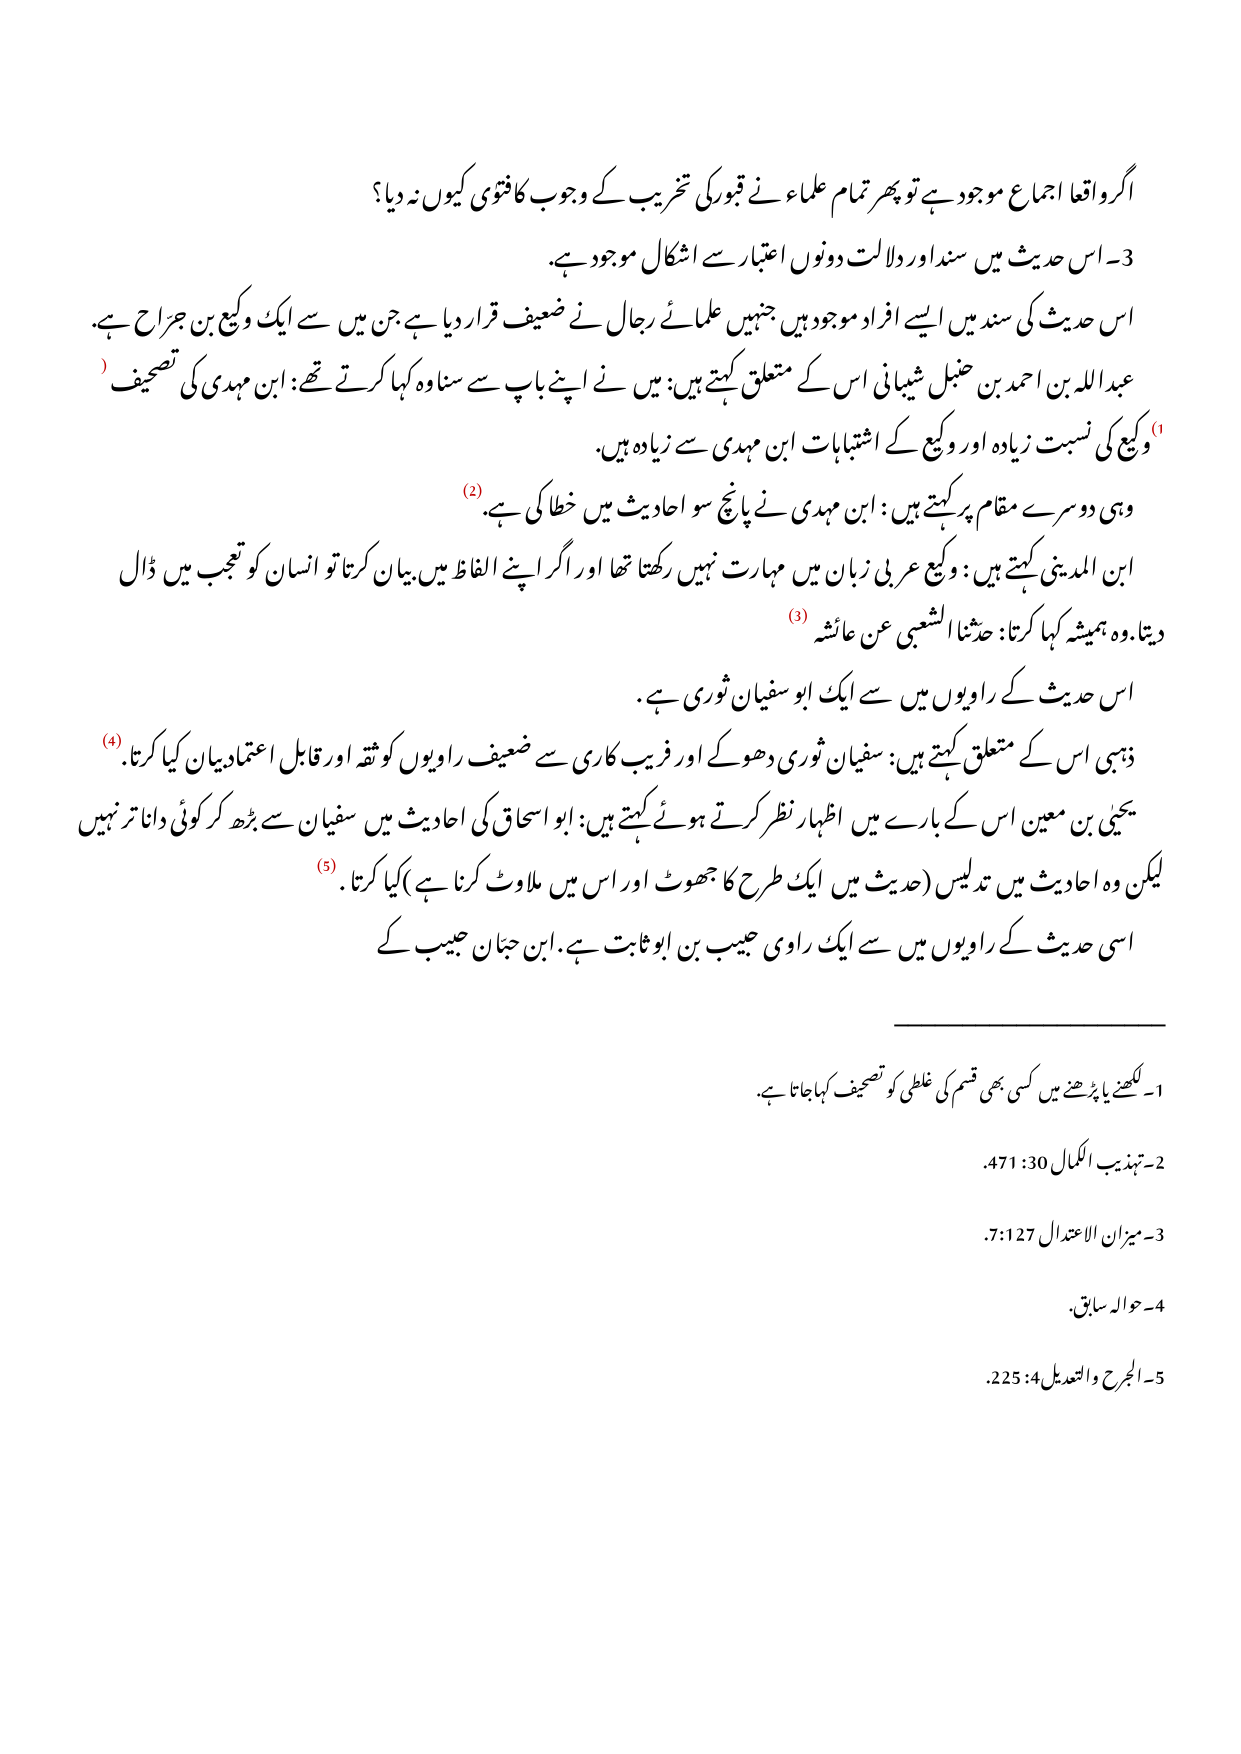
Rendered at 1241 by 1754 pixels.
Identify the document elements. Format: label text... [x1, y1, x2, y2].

text 3۔اس حدیث میں سنداور دلالت دونوں اعتبار سے اشکال موجود ہے. [75, 219, 1165, 281]
text عبداللہ بن احمد بن حنبل شیبانی اس کے متعلق کہتے ہیں: میں نے اپنے باپ سے سناوہ کہا کرتے تھے: ابن مہدی کی تصحیف (1)وکیع کی نسبت زیادہ اور وکیع کے اشتباہات ابن مہدی سے زیادہ ہیں. [75, 344, 1165, 469]
text یحیٰی بن معین اس کے بارے میں اظہار نظر کرتے ہوئے کہتے ہیں: ابو اسحاق کی احادیث میں سفیان سے بڑھ کر کوئی دانا تر نہیں لیکن وہ احادیث میں تدلیس (حدیث میں ایک طرح کا جھوٹ اور اس میں ملاوٹ کرنا ہے )کیا کرتا . (5) [75, 781, 1165, 906]
text 3۔میزان الاعتدال 7:127. [75, 1205, 1165, 1252]
text اگرواقعا اجماع موجود ہے تو پھر تمام علماء نے قبورکی تخریب کے وجوب کافتوٰی کیوں نہ دیا؟ [75, 156, 1165, 219]
text اس حدیث کی سند میں ایسے افراد موجود ہیں جنہیں علمائے رجال نے ضعیف قرار دیا ہے جن میں سے ایک وکیع بن جرّاح ہے. [75, 281, 1165, 344]
text وہی دوسرے مقام پر کہتے ہیں : ابن مہدی نے پانچ سو احادیث میں خطا کی ہے.(2) [75, 469, 1165, 531]
text اس حدیث کے راویوں میں سے ایک ابو سفیان ثوری ہے . [75, 656, 1165, 719]
text ابن المدینی کہتے ہیں : وکیع عربی زبان میں مہارت نہیں رکھتا تھا اور اگر اپنے الفاظ میں بیان کرتا تو انسان کو تعجب میں ڈال دیتا.وہ ہمیشہ کہا کرتا: حدّثناالشعبی عن عائشہ (3) [75, 531, 1165, 656]
text 4۔حوالہ سابق. [75, 1277, 1165, 1324]
text 2۔تہذیب الکمال 30: 471. [75, 1133, 1165, 1180]
text 5۔الجرح والتعدیل4: 225. [75, 1349, 1165, 1396]
text ذہبی اس کے متعلق کہتے ہیں: سفیان ثوری دھوکے اور فریب کاری سے ضعیف راویوں کو ثقہ اور قابل اعتماد بیان کیا کرتا.(4) [75, 719, 1165, 781]
text ____________________ [75, 969, 1165, 1036]
text اسی حدیث کے راویوں میں سے ایک راوی حبیب بن ابو ثابت ہے .ابن حبّان حبیب کے [75, 906, 1165, 969]
text 1۔لکھنے یا پڑھنے میں کسی بھی قسم کی غلطی کو تصحیف کہاجاتا ہے. [75, 1061, 1165, 1108]
